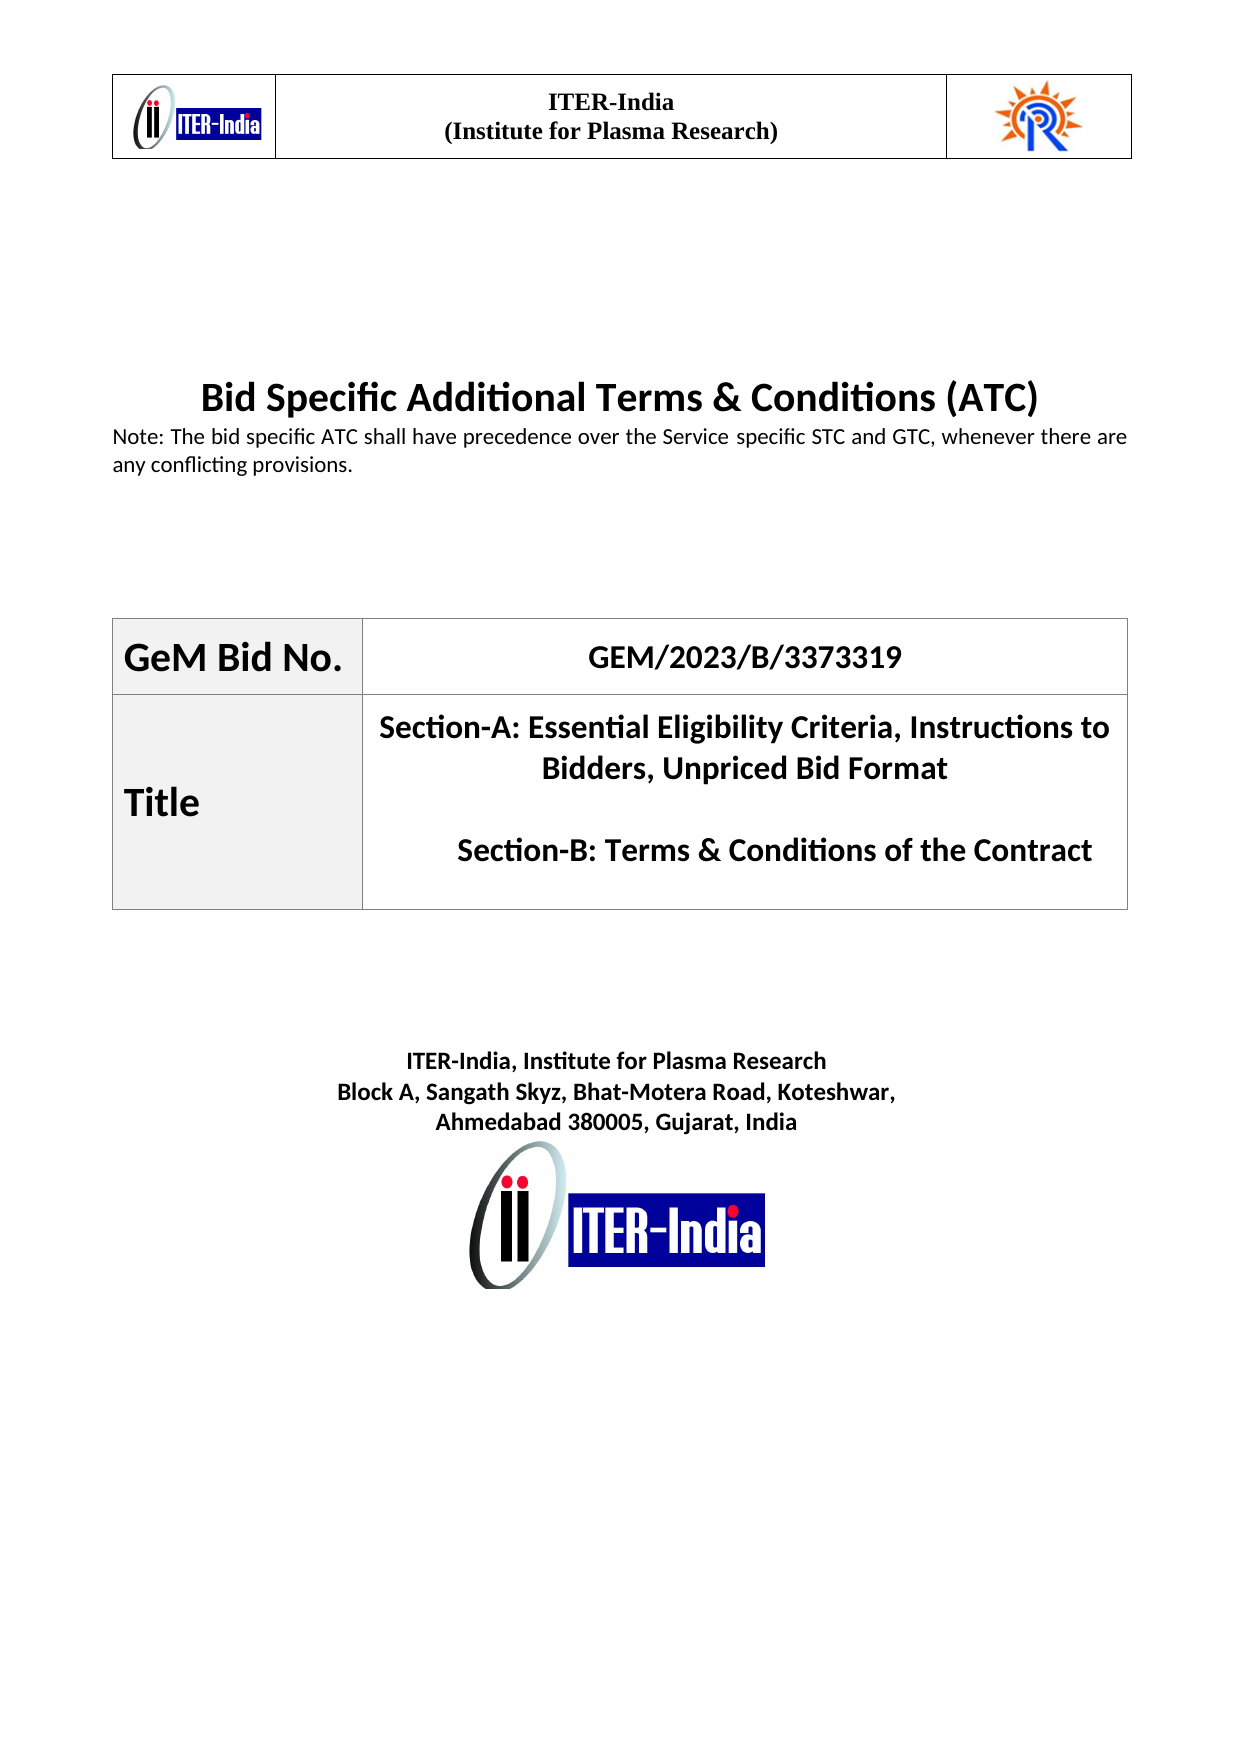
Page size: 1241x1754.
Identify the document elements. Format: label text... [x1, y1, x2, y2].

picture [994, 80, 1083, 153]
table_cell Section-A: Essential Eligibility Criteria, Instructions to Bidders, Unpriced Bid Format Section-B: Terms & Conditions of the Contract [363, 695, 1127, 909]
table_header GEM/2023/B/3373319 [363, 619, 1127, 694]
table_header GeM Bid No. [113, 619, 362, 694]
picture [464, 1136, 769, 1289]
table_cell Title [113, 695, 362, 909]
picture [132, 84, 263, 149]
text Note: The bid specific ATC shall have precedence over the Service specific STC and GTC, whenever there are any conflicting provisions. [112, 422, 1128, 478]
text Bid Specific Additional Terms & Conditions (ATC) [112, 371, 1128, 422]
